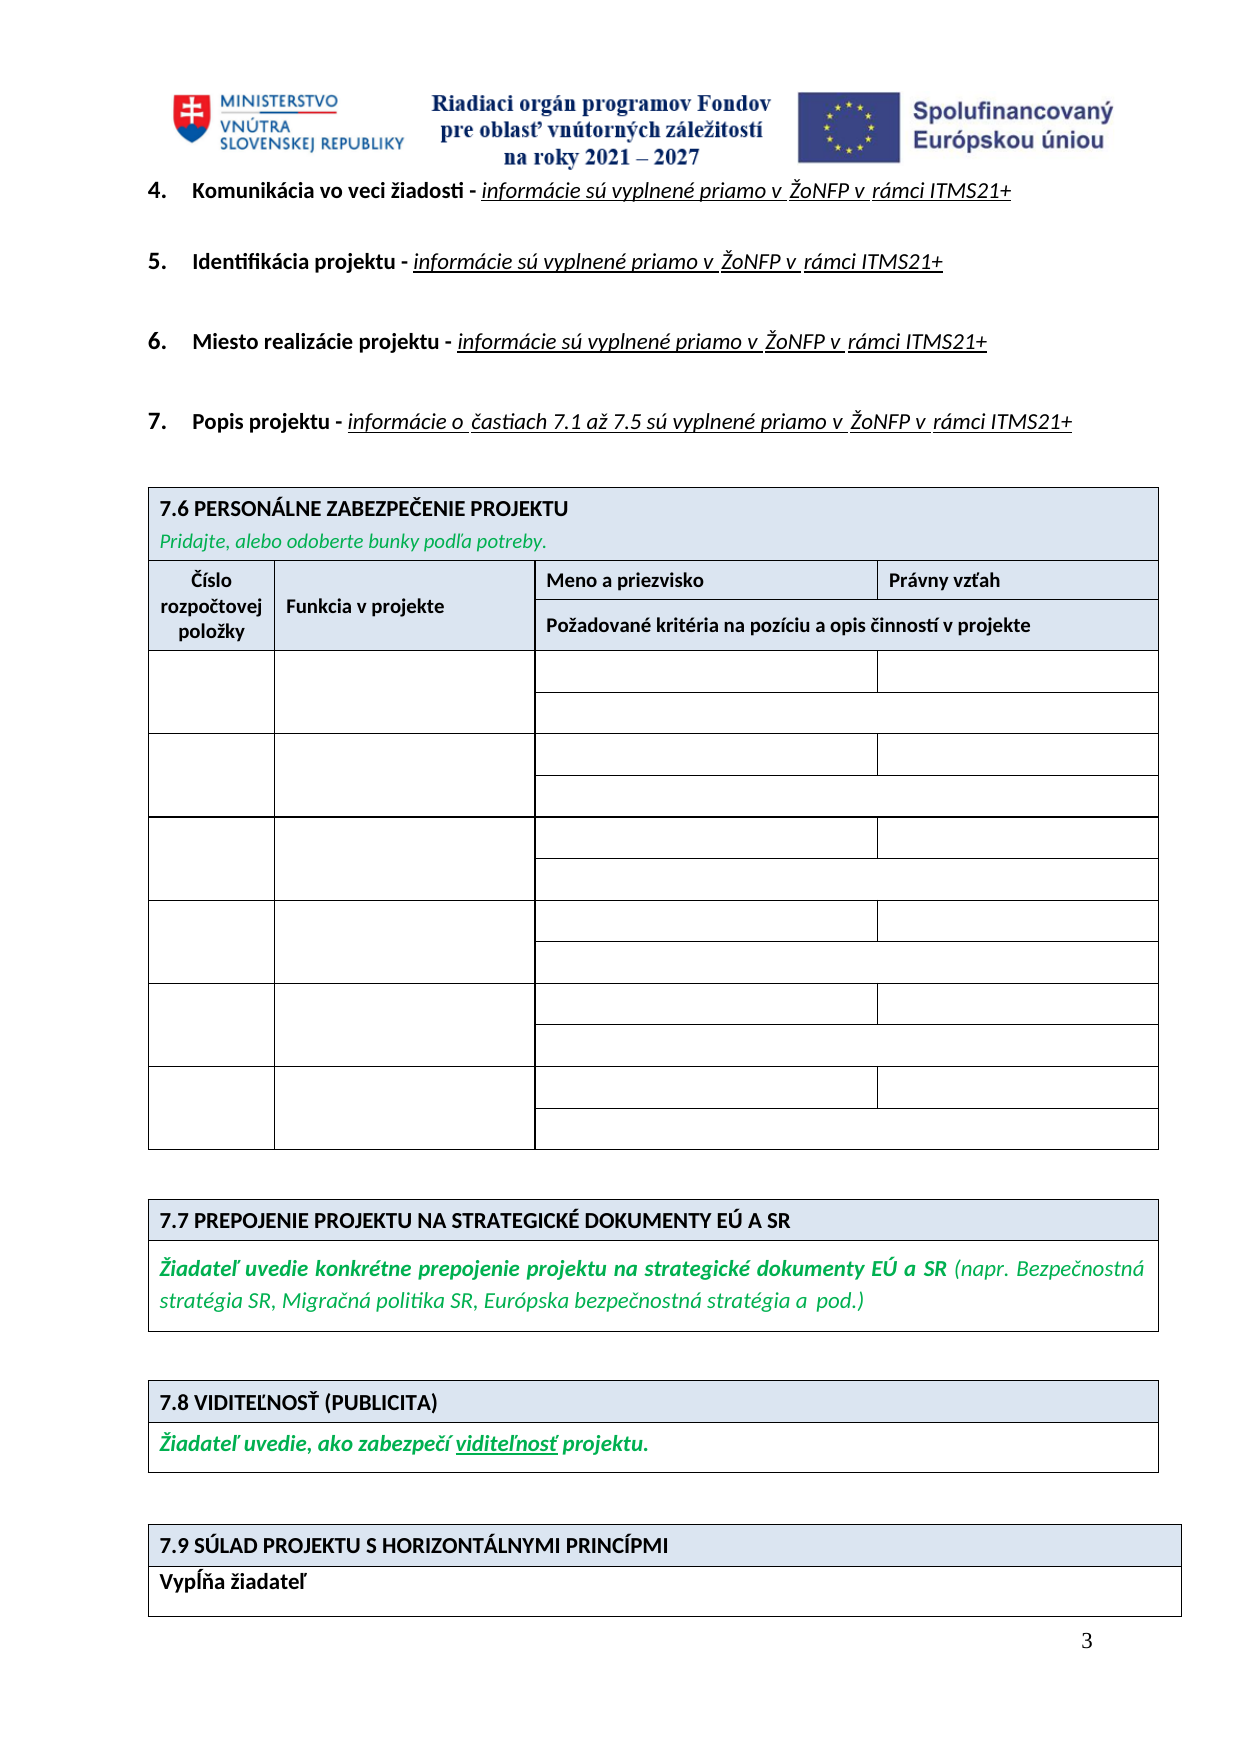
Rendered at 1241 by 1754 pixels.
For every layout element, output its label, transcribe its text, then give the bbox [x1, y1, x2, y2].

table_cell Funkcia v projekte [275, 561, 534, 650]
table_cell [275, 901, 534, 983]
table_cell [275, 651, 534, 733]
picture [170, 91, 1115, 174]
table_cell [275, 734, 534, 816]
table_cell [878, 984, 1158, 1024]
table_header 7.6 PERSONÁLNE ZABEZPEČENIE PROJEKTU Pridajte, alebo odoberte bunky podľa potreby. [149, 488, 1158, 560]
table_cell [149, 984, 274, 1066]
table_header 7.8 viditeľnosŤ (publicitA) [149, 1381, 1158, 1422]
table_cell [536, 651, 877, 692]
table_cell [536, 859, 1158, 899]
table_cell [536, 942, 1158, 983]
table_cell Požadované kritéria na pozíciu a opis činností v projekte [536, 600, 1158, 650]
table_cell Právny vzťah [878, 561, 1158, 599]
table_cell [149, 818, 274, 899]
table_cell [536, 734, 877, 775]
subtitle Komunikácia vo veci žiadosti - informácie sú vyplnené priamo v ŽoNFP v rámci ITMS21+ [148, 174, 1093, 204]
table_cell [149, 901, 274, 983]
table_cell Meno a priezvisko [536, 561, 877, 599]
subtitle Miesto realizácie projektu - informácie sú vyplnené priamo v ŽoNFP v rámci ITMS21+ [148, 325, 1093, 356]
table_header 7.7 Prepojenie projektu na strategické dokumenty eú a SR [149, 1200, 1158, 1240]
table_cell [536, 1067, 877, 1107]
table_cell [878, 651, 1158, 692]
subtitle Popis projektu - informácie o častiach 7.1 až 7.5 sú vyplnené priamo v ŽoNFP v rámci ITMS21+ [148, 405, 1093, 436]
table_cell [149, 734, 274, 816]
table_cell [149, 1067, 274, 1149]
table_cell [536, 818, 877, 858]
table_cell [275, 984, 534, 1066]
table_cell Žiadateľ uvedie konkrétne prepojenie projektu na strategické dokumenty EÚ a SR (napr. Bezpečnostná stratégia SR, Migračná politika SR, Európska bezpečnostná stratégia a pod.) [149, 1241, 1158, 1331]
table_cell [878, 818, 1158, 858]
table_cell [878, 1067, 1158, 1107]
table_cell [536, 776, 1158, 816]
subtitle Identifikácia projektu - informácie sú vyplnené priamo v ŽoNFP v rámci ITMS21+ [148, 245, 1093, 276]
table_header 7.9 súlad projektu s horizontálnymi princípmi [149, 1525, 1181, 1566]
table_cell [536, 693, 1158, 733]
table_cell [149, 651, 274, 733]
table_cell [536, 901, 877, 941]
table_cell [536, 1109, 1158, 1149]
table_cell [878, 734, 1158, 775]
table_cell [536, 984, 877, 1024]
table_cell [536, 1025, 1158, 1066]
table_cell Číslo rozpočtovej položky [149, 561, 274, 650]
table_cell Žiadateľ uvedie, ako zabezpečí viditeľnosť projektu. [149, 1423, 1158, 1472]
table_cell [275, 1067, 534, 1149]
table_cell [878, 901, 1158, 941]
table_cell [275, 818, 534, 899]
